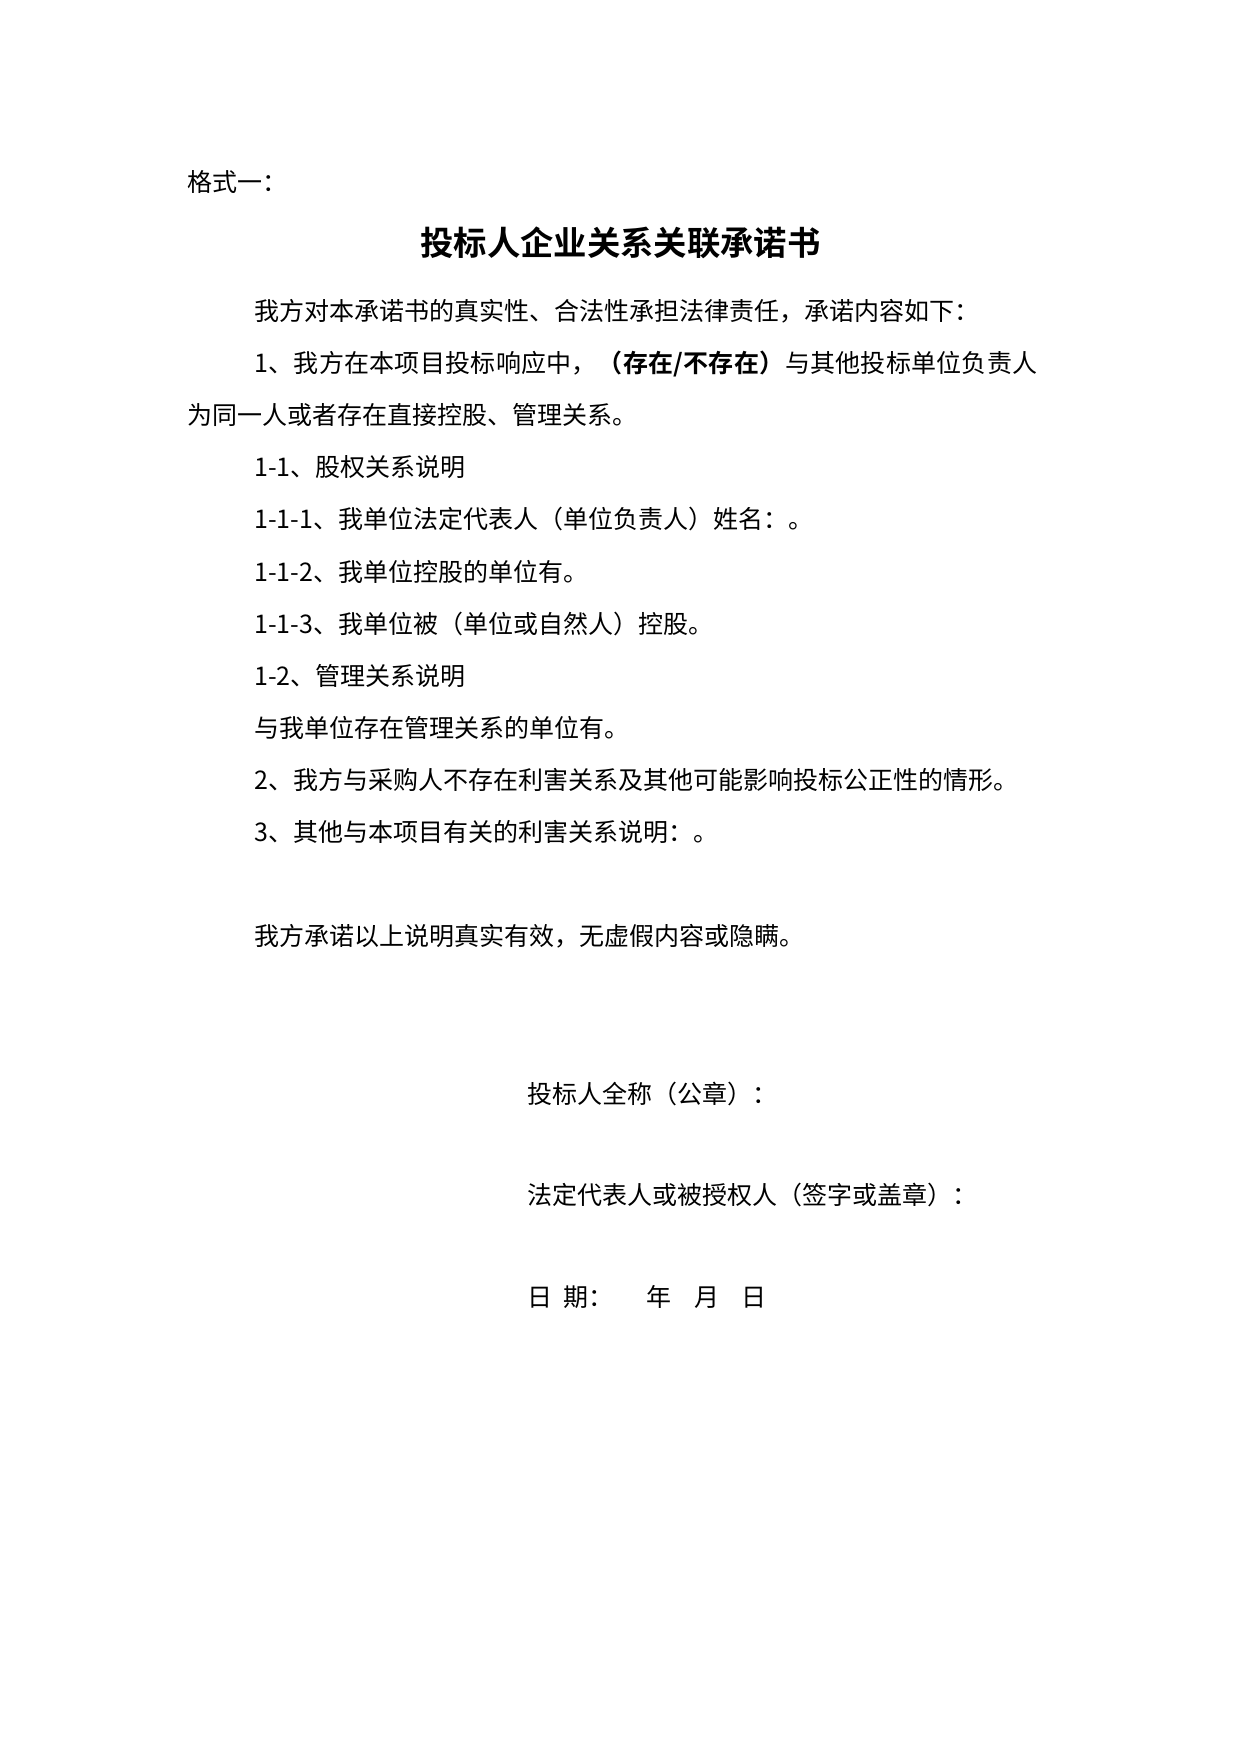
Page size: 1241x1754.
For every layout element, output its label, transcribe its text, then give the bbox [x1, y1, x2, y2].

text 我方对本承诺书的真实性、合法性承担法律责任，承诺内容如下： [187, 279, 1038, 331]
text 格式一： [187, 162, 1038, 198]
text 1-1-2、我单位控股的单位有。 [187, 539, 1038, 591]
text 投标人企业关系关联承诺书 [187, 216, 1053, 264]
text 我方承诺以上说明真实有效，无虚假内容或隐瞒。 [187, 904, 1038, 956]
text 与我单位存在管理关系的单位有。 [187, 696, 1038, 748]
text 1、我方在本项目投标响应中，（存在/不存在）与其他投标单位负责人为同一人或者存在直接控股、管理关系。 [187, 331, 1038, 435]
text 日 期： 年 月 日 [187, 1263, 1053, 1328]
text 法定代表人或被授权人（签字或盖章）： [187, 1161, 1053, 1226]
text 投标人全称（公章）： [187, 1060, 1053, 1125]
text 1-1-1、我单位法定代表人（单位负责人）姓名：。 [187, 487, 1053, 539]
text 3、其他与本项目有关的利害关系说明：。 [187, 800, 1038, 852]
text 1-1-3、我单位被（单位或自然人）控股。 [187, 591, 1038, 643]
text 1-2、管理关系说明 [187, 643, 1038, 696]
text 2、我方与采购人不存在利害关系及其他可能影响投标公正性的情形。 [187, 748, 1038, 800]
text 1-1、股权关系说明 [187, 435, 1038, 487]
